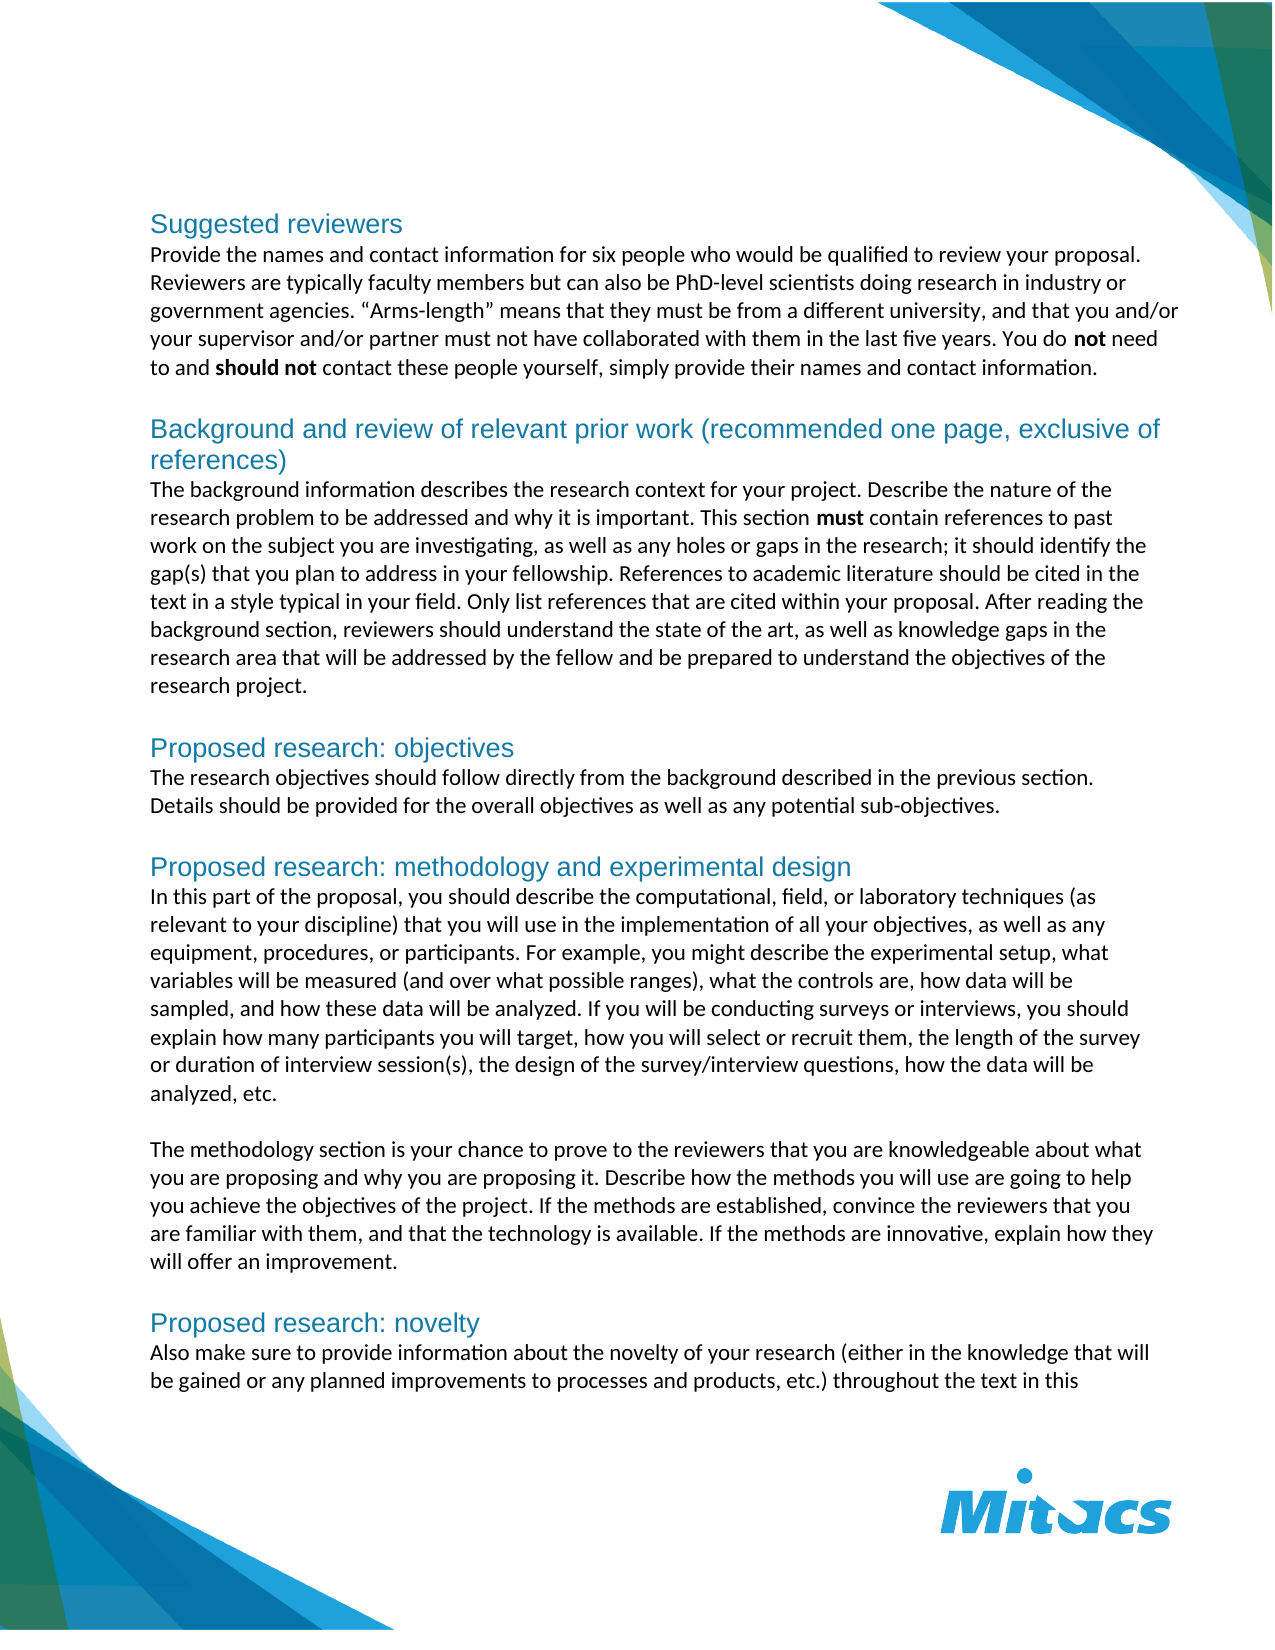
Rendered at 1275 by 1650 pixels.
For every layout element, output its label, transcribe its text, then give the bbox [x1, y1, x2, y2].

subtitle Proposed research: objectives [150, 732, 1181, 763]
subtitle Proposed research: novelty [150, 1307, 1181, 1338]
subtitle Background and review of relevant prior work (recommended one page, exclusive of references) [150, 413, 1181, 475]
text Provide the names and contact information for six people who would be qualified to review your proposal. Reviewers are typically faculty members but can also be PhD-level scientists doing research in industry or government agencies. “Arms-length” means that they must be from a different university, and that you and/or your supervisor and/or partner must not have collaborated with them in the last five years. You do not need to and should not contact these people yourself, simply provide their names and contact information. [150, 241, 1181, 381]
picture [940, 1468, 1172, 1534]
picture [0, 1315, 395, 1629]
text The research objectives should follow directly from the background described in the previous section. Details should be provided for the overall objectives as well as any potential sub-objectives. [150, 763, 1157, 819]
text The methodology section is your chance to prove to the reviewers that you are knowledgeable about what you are proposing and why you are proposing it. Describe how the methods you will use are going to help you achieve the objectives of the project. If the methods are established, convince the reviewers that you are familiar with them, and that the technology is available. If the methods are innovative, explain how they will offer an improvement. [150, 1135, 1157, 1275]
picture [877, 2, 1273, 318]
subtitle Suggested reviewers [150, 208, 1181, 239]
subtitle Proposed research: methodology and experimental design [150, 851, 1181, 882]
text The background information describes the research context for your project. Describe the nature of the research problem to be addressed and why it is important. This section must contain references to past work on the subject you are investigating, as well as any holes or gaps in the research; it should identify the gap(s) that you plan to address in your fellowship. References to academic literature should be cited in the text in a style typical in your field. Only list references that are cited within your proposal. After reading the background section, reviewers should understand the state of the art, as well as knowledge gaps in the research area that will be addressed by the fellow and be prepared to understand the objectives of the research project. [150, 475, 1158, 699]
text In this part of the proposal, you should describe the computational, field, or laboratory techniques (as relevant to your discipline) that you will use in the implementation of all your objectives, as well as any equipment, procedures, or participants. For example, you might describe the experimental setup, what variables will be measured (and over what possible ranges), what the controls are, how data will be sampled, and how these data will be analyzed. If you will be conducting surveys or interviews, you should explain how many participants you will target, how you will select or recruit them, the length of the survey or duration of interview session(s), the design of the survey/interview questions, how the data will be analyzed, etc. [150, 882, 1157, 1107]
